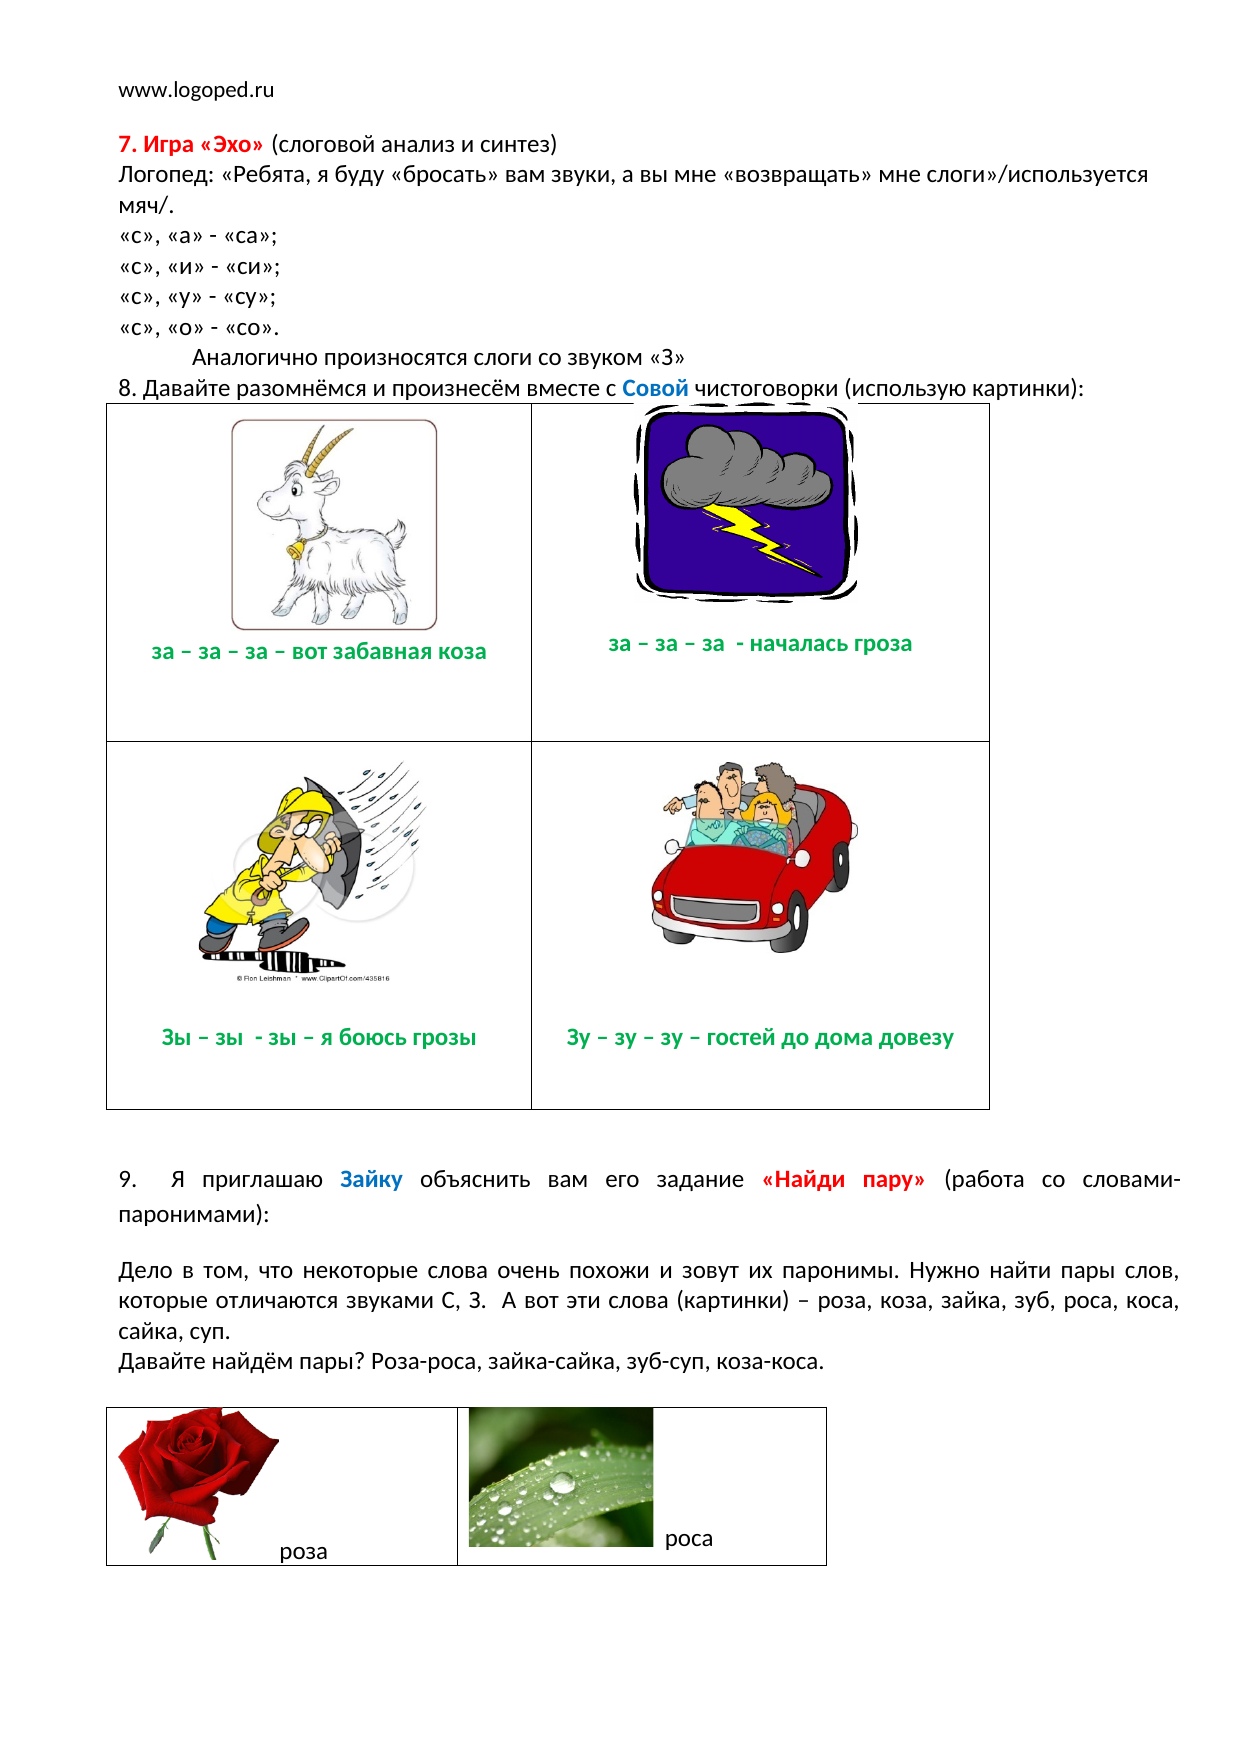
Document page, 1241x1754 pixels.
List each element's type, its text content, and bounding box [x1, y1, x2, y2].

text 7. Игра «Эхо» (слоговой анализ и синтез) Логопед: «Ребята, я буду «бросать» вам звуки, а вы мне «возвращать» мне слоги»/используется мяч/. «с», «а» - «са»; «с», «и» - «си»; «с», «у» - «су»; «с», «о» - «со». [180, 128, 1181, 341]
table_cell Зу – зу – зу – гостей до дома довезу [532, 742, 989, 1109]
table_cell Зы – зы - зы – я боюсь грозы [107, 742, 531, 1109]
text 8. Давайте разомнёмся и произнесём вместе с Совой чистоговорки (использую картинки): [118, 372, 1240, 402]
picture [651, 762, 858, 953]
text 9. Я приглашаю Зайку объяснить вам его задание «Найди пару» (работа со словами-паронимами): [118, 1163, 1181, 1229]
table_header роса [458, 1408, 826, 1565]
picture [633, 402, 858, 603]
picture [198, 760, 427, 983]
table_header роза [107, 1408, 457, 1565]
picture [118, 1407, 279, 1560]
table_header за – за – за - началась гроза [532, 404, 989, 741]
picture [468, 1407, 654, 1547]
text Дело в том, что некоторые слова очень похожи и зовут их паронимы. Нужно найти пары слов, которые отличаются звуками С, З. А вот эти слова (картинки) – роза, коза, зайка, зуб, роса, коса, сайка, суп. [118, 1254, 1181, 1346]
table_header за – за – за – вот забавная коза [107, 404, 531, 741]
text Давайте найдём пары? Роза-роса, зайка-сайка, зуб-суп, коза-коса. [118, 1346, 1181, 1376]
text Аналогично произносятся слоги со звуком «З» [118, 341, 1240, 372]
